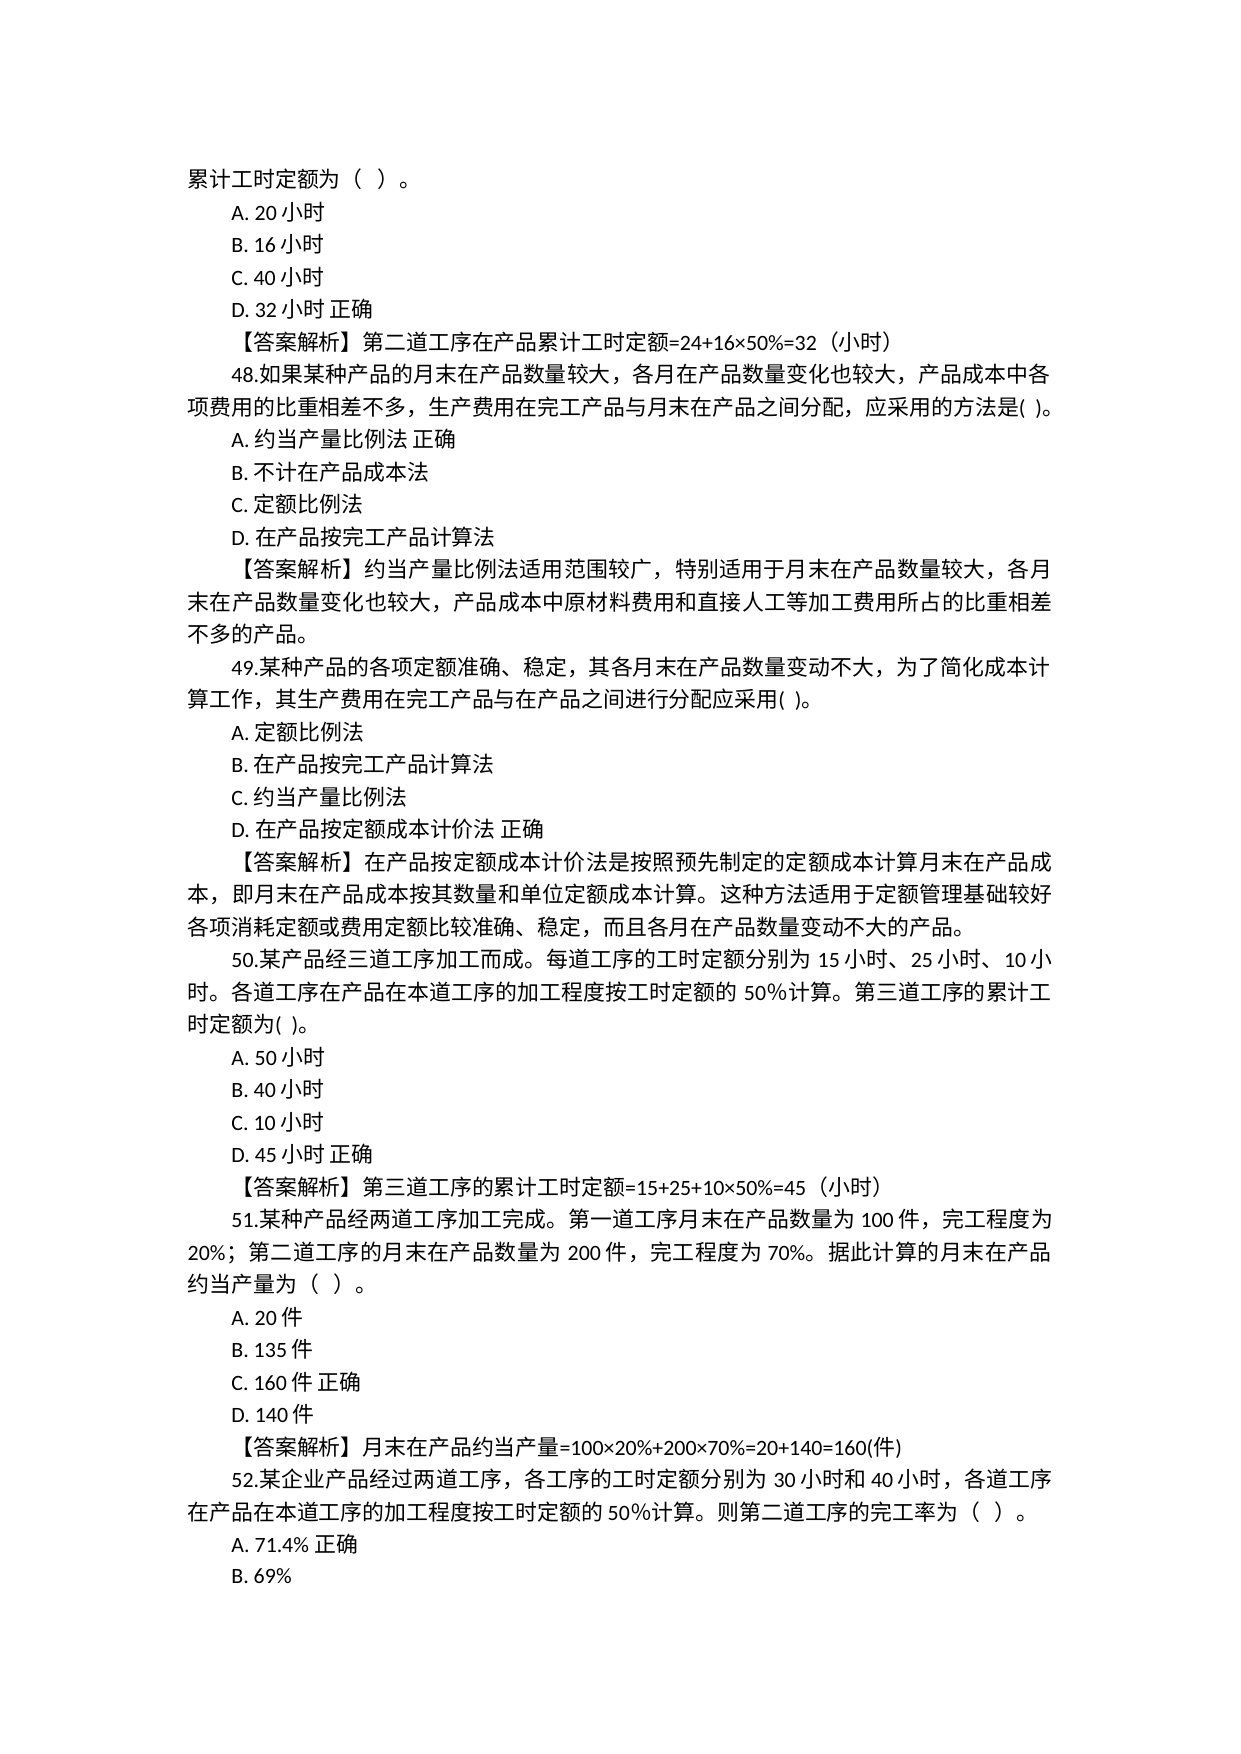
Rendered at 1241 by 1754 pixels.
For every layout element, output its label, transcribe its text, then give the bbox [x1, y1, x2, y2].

text 【答案解析】在产品按定额成本计价法是按照预先制定的定额成本计算月末在产品成本，即月末在产品成本按其数量和单位定额成本计算。这种方法适用于定额管理基础较好，各项消耗定额或费用定额比较准确、稳定，而且各月在产品数量变动不大的产品。 [187, 844, 1053, 942]
text A. 20件 [187, 1299, 1053, 1332]
text D. 140件 [187, 1397, 1053, 1429]
text A. 71.4% 正确 [187, 1527, 1053, 1559]
text C. 160件 正确 [187, 1364, 1053, 1397]
text B. 在产品按完工产品计算法 [187, 747, 1053, 779]
text B. 不计在产品成本法 [187, 454, 1053, 487]
text D. 在产品按定额成本计价法 正确 [187, 812, 1053, 844]
text 【答案解析】月末在产品约当产量=100×20%+200×70%=20+140=160(件) [187, 1429, 1053, 1462]
text 【答案解析】第二道工序在产品累计工时定额=24+16×50%=32（小时） [187, 324, 1053, 357]
text B. 135件 [187, 1332, 1053, 1364]
text B. 40小时 [187, 1072, 1053, 1104]
text 49.某种产品的各项定额准确、稳定，其各月末在产品数量变动不大，为了简化成本计算工作，其生产费用在完工产品与在产品之间进行分配应采用( )。 [187, 649, 1053, 714]
text B. 69% [187, 1559, 1053, 1592]
text A. 20小时 [187, 194, 1053, 227]
text C. 约当产量比例法 [187, 779, 1053, 812]
text 50.某产品经三道工序加工而成。每道工序的工时定额分别为15小时、25小时、10小时。各道工序在产品在本道工序的加工程度按工时定额的50％计算。第三道工序的累计工时定额为( )。 [187, 942, 1053, 1039]
text A. 约当产量比例法 正确 [187, 422, 1053, 454]
text B. 16小时 [187, 227, 1053, 259]
text 48.如果某种产品的月末在产品数量较大，各月在产品数量变化也较大，产品成本中各项费用的比重相差不多，生产费用在完工产品与月末在产品之间分配，应采用的方法是( )。 [187, 357, 1053, 422]
text A. 定额比例法 [187, 714, 1053, 747]
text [187, 162, 1053, 194]
text C. 40小时 [187, 259, 1053, 292]
text C. 10小时 [187, 1104, 1053, 1137]
text 51.某种产品经两道工序加工完成。第一道工序月末在产品数量为100件，完工程度为20%；第二道工序的月末在产品数量为200件，完工程度为70%。据此计算的月末在产品约当产量为（ ）。 [187, 1202, 1053, 1299]
text C. 定额比例法 [187, 487, 1053, 519]
text 【答案解析】约当产量比例法适用范围较广，特别适用于月末在产品数量较大，各月末在产品数量变化也较大，产品成本中原材料费用和直接人工等加工费用所占的比重相差不多的产品。 [187, 552, 1053, 649]
text D. 32小时 正确 [187, 292, 1053, 324]
text 52.某企业产品经过两道工序，各工序的工时定额分别为30小时和40小时，各道工序在产品在本道工序的加工程度按工时定额的50％计算。则第二道工序的完工率为（ ）。 [187, 1462, 1053, 1527]
text D. 45小时 正确 [187, 1137, 1053, 1169]
text 【答案解析】第三道工序的累计工时定额=15+25+10×50%=45（小时） [187, 1169, 1053, 1202]
text D. 在产品按完工产品计算法 [187, 519, 1053, 552]
text A. 50小时 [187, 1039, 1053, 1072]
